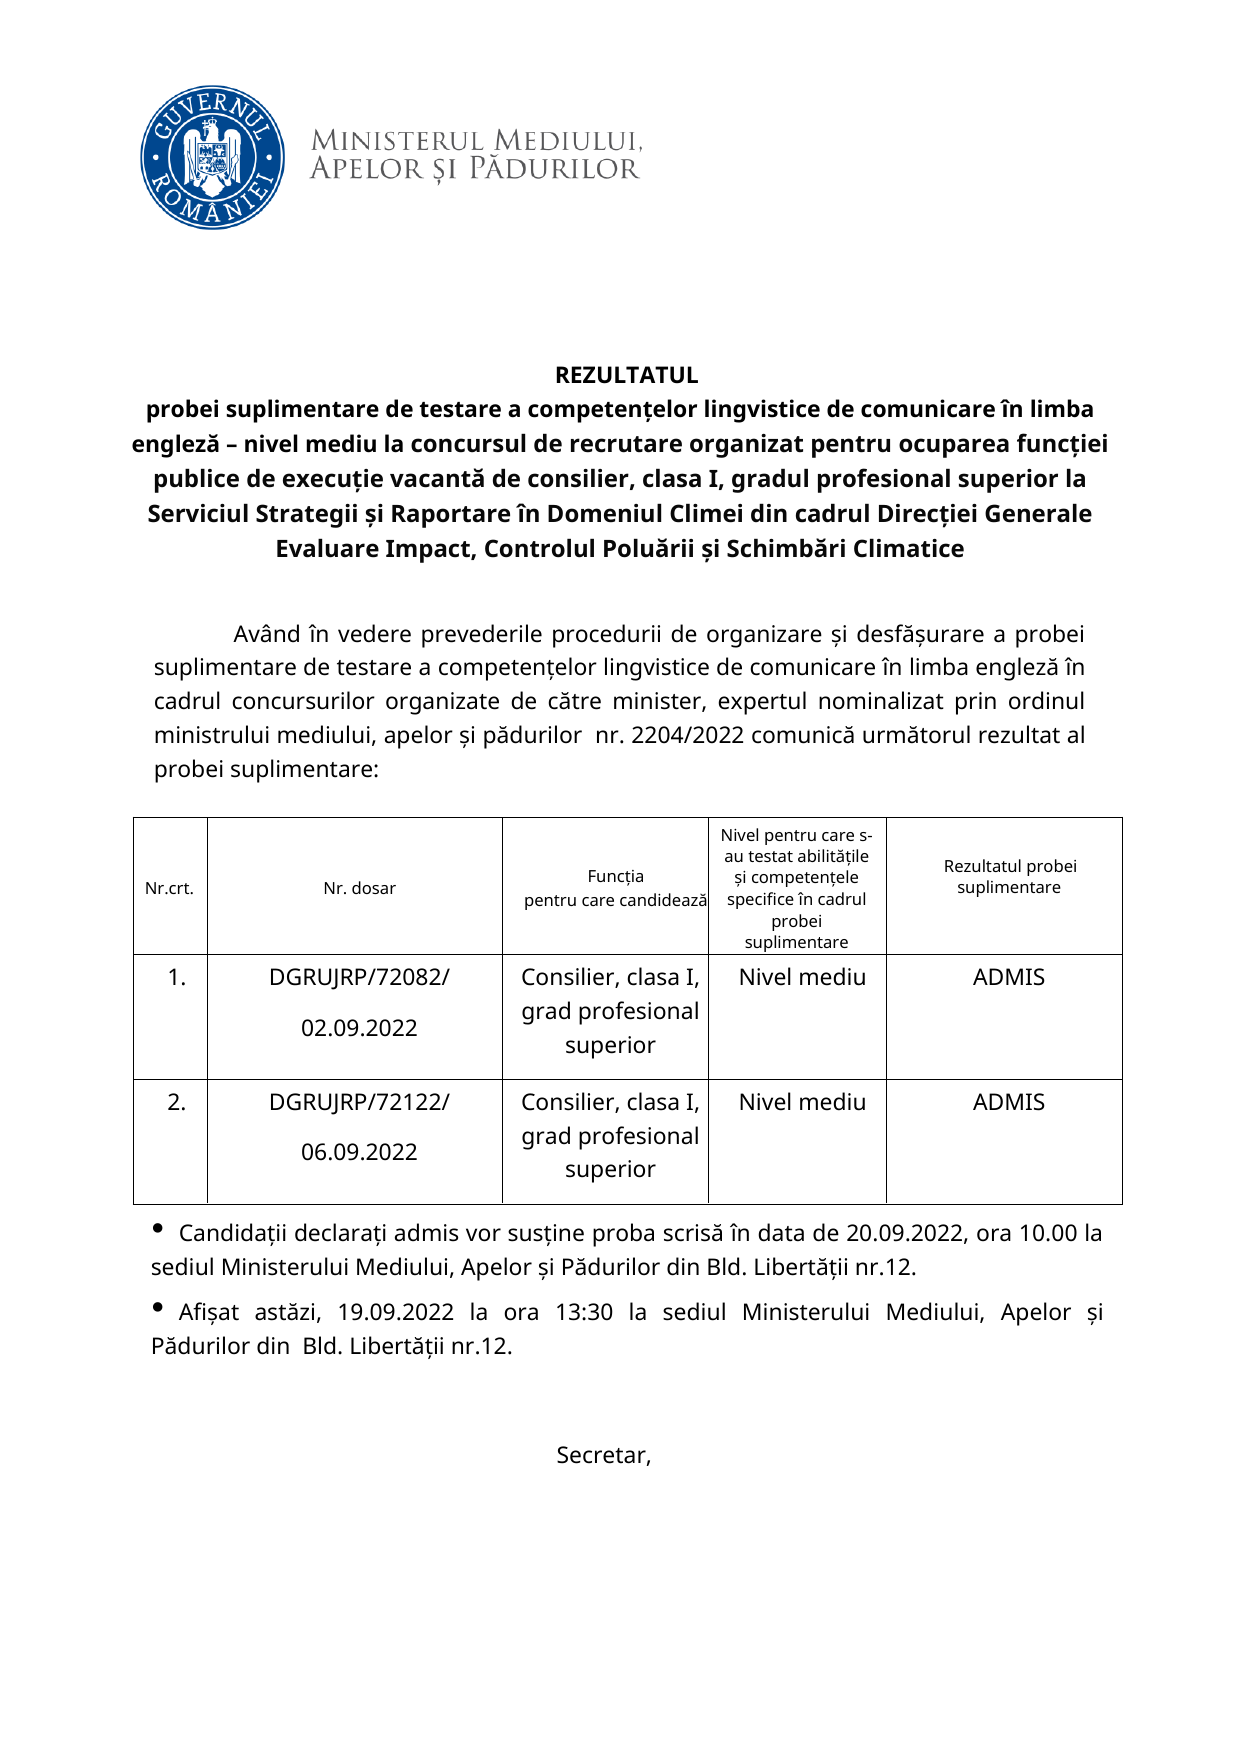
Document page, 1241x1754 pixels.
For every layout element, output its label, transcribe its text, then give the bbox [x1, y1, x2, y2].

table_cell DGRUJRP/72122/ 06.09.2022 [208, 1080, 502, 1203]
picture [137, 82, 668, 230]
text Secretar, [103, 1438, 1105, 1470]
text Având în vedere prevederile procedurii de organizare și desfășurare a probei suplimentare de testare a competențelor lingvistice de comunicare în limba engleză în cadrul concursurilor organizate de către minister, expertul nominalizat prin ordinul ministrului mediului, apelor și pădurilor nr. 2204/2022 comunică următorul rezultat al probei suplimentare: [114, 617, 1087, 784]
table_header Funcția pentru care candidează [503, 818, 708, 954]
table_cell 1. [134, 955, 207, 1079]
table_cell Consilier, clasa I, grad profesional superior [503, 955, 708, 1079]
table_cell DGRUJRP/72082/ 02.09.2022 [208, 955, 502, 1079]
table_cell Nivel mediu [709, 955, 886, 1079]
list Afișat astăzi, 19.09.2022 la ora 13:30 la sediul Ministerului Mediului, Apelor și Pădurilor din Bld. Libertății nr.12. [151, 1284, 1105, 1362]
table_cell ADMIS [887, 1080, 1122, 1203]
list Candidații declarați admis vor susține proba scrisă în data de 20.09.2022, ora 10.00 la sediul Ministerului Mediului, Apelor și Pădurilor din Bld. Libertății nr.12. [151, 1205, 1105, 1282]
table_cell ADMIS [887, 955, 1122, 1079]
table_header Rezultatul probei suplimentare [887, 818, 1122, 954]
text probei suplimentare de testare a competențelor lingvistice de comunicare în limba engleză – nivel mediu la concursul de recrutare organizat pentru ocuparea funcției publice de execuție vacantă de consilier, clasa I, gradul profesional superior la Serviciul Strategii și Raportare în Domeniul Climei din cadrul Direcției Generale Evaluare Impact, Controlul Poluării și Schimbări Climatice [103, 393, 1137, 565]
table_header Nr. dosar [208, 818, 502, 954]
table_cell Nivel mediu [709, 1080, 886, 1203]
table_header Nivel pentru care s-au testat abilitățile și competențele specifice în cadrul probei suplimentare [709, 818, 886, 954]
table_cell 2. [134, 1080, 207, 1203]
table_header Nr.crt. [134, 818, 207, 954]
table_cell Consilier, clasa I, grad profesional superior [503, 1080, 708, 1203]
text REZULTATUL [116, 359, 1137, 391]
